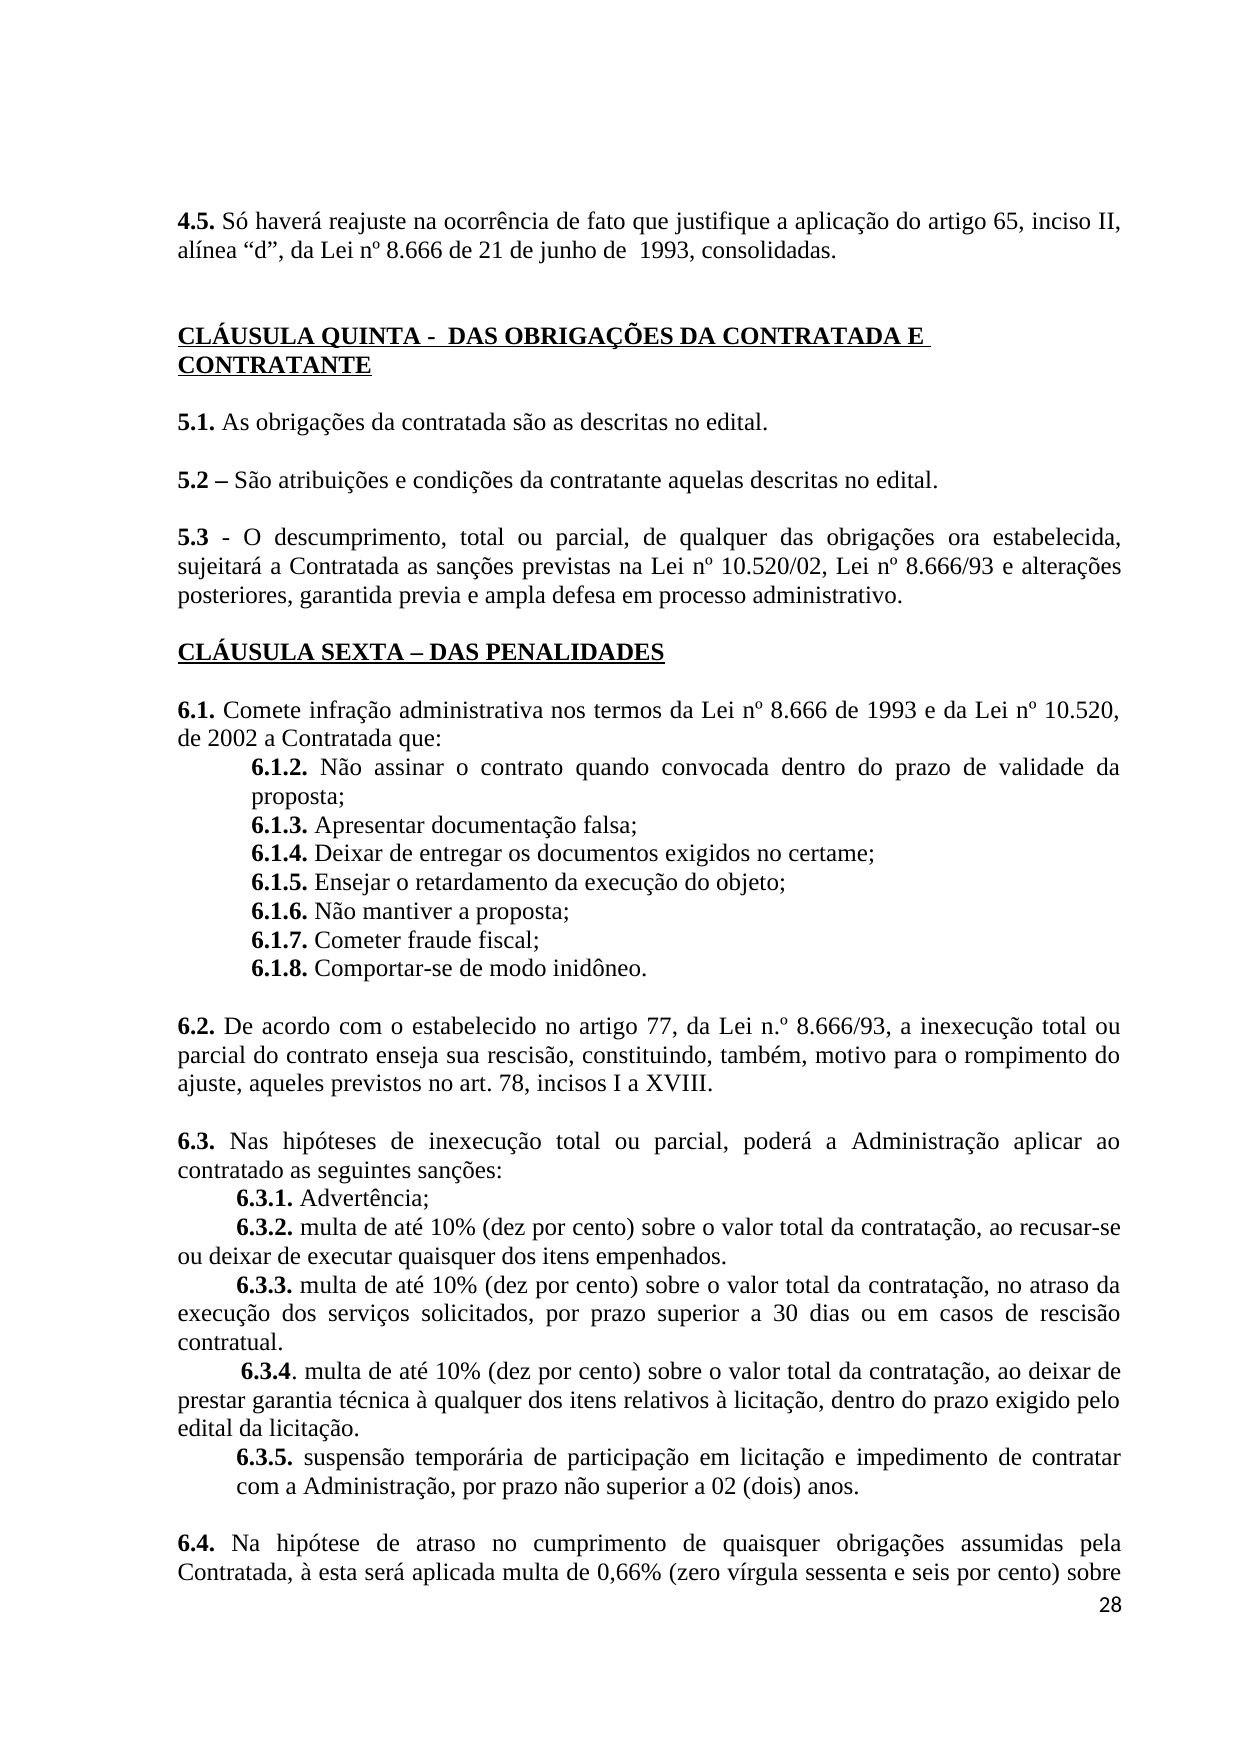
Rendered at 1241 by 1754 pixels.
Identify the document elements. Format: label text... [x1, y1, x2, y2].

text 6.1.6. Não mantiver a proposta; [251, 896, 1122, 925]
text 6.3.5. suspensão temporária de participação em licitação e impedimento de contratar com a Administração, por prazo não superior a 02 (dois) anos. [236, 1442, 1122, 1500]
text 6.1.3. Apresentar documentação falsa; [251, 810, 1122, 838]
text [177, 1528, 1122, 1586]
text 6.3.4. multa de até 10% (dez por cento) sobre o valor total da contratação, ao deixar de prestar garantia técnica à qualquer dos itens relativos à licitação, dentro do prazo exigido pelo edital da licitação. [177, 1356, 1122, 1442]
text 6.3.1. Advertência; [236, 1183, 1122, 1212]
text 6.2. De acordo com o estabelecido no artigo 77, da Lei n.º 8.666/93, a inexecução total ou parcial do contrato enseja sua rescisão, constituindo, também, motivo para o rompimento do ajuste, aqueles previstos no art. 78, incisos I a XVIII. [177, 1011, 1122, 1097]
text 6.3.3. multa de até 10% (dez por cento) sobre o valor total da contratação, no atraso da execução dos serviços solicitados, por prazo superior a 30 dias ou em casos de rescisão contratual. [177, 1270, 1122, 1356]
text CLÁUSULA QUINTA - DAS OBRIGAÇÕES DA CONTRATADA E CONTRATANTE [177, 321, 1122, 378]
text CLÁUSULA SEXTA – DAS PENALIDADES [177, 637, 1122, 666]
text 6.1. Comete infração administrativa nos termos da Lei nº 8.666 de 1993 e da Lei nº 10.520, de 2002 a Contratada que: [177, 695, 1122, 752]
text 6.1.8. Comportar-se de modo inidôneo. [251, 953, 1122, 982]
text 6.1.2. Não assinar o contrato quando convocada dentro do prazo de validade da proposta; [251, 752, 1122, 810]
text 6.1.4. Deixar de entregar os documentos exigidos no certame; [251, 838, 1122, 867]
text 5.2 – São atribuições e condições da contratante aquelas descritas no edital. [177, 465, 1115, 493]
text 6.1.7. Cometer fraude fiscal; [251, 925, 1122, 953]
text 5.1. As obrigações da contratada são as descritas no edital. [177, 407, 1115, 436]
text 4.5. Só haverá reajuste na ocorrência de fato que justifique a aplicação do artigo 65, inciso II, alínea “d”, da Lei nº 8.666 de 21 de junho de 1993, consolidadas. [177, 206, 1122, 263]
text 6.1.5. Ensejar o retardamento da execução do objeto; [251, 867, 1122, 896]
text 6.3. Nas hipóteses de inexecução total ou parcial, poderá a Administração aplicar ao contratado as seguintes sanções: [177, 1126, 1122, 1183]
text 5.3 - O descumprimento, total ou parcial, de qualquer das obrigações ora estabelecida, sujeitará a Contratada as sanções previstas na Lei nº 10.520/02, Lei nº 8.666/93 e alterações posteriores, garantida previa e ampla defesa em processo administrativo. [177, 522, 1122, 608]
text 6.3.2. multa de até 10% (dez por cento) sobre o valor total da contratação, ao recusar-se ou deixar de executar quaisquer dos itens empenhados. [177, 1212, 1122, 1270]
